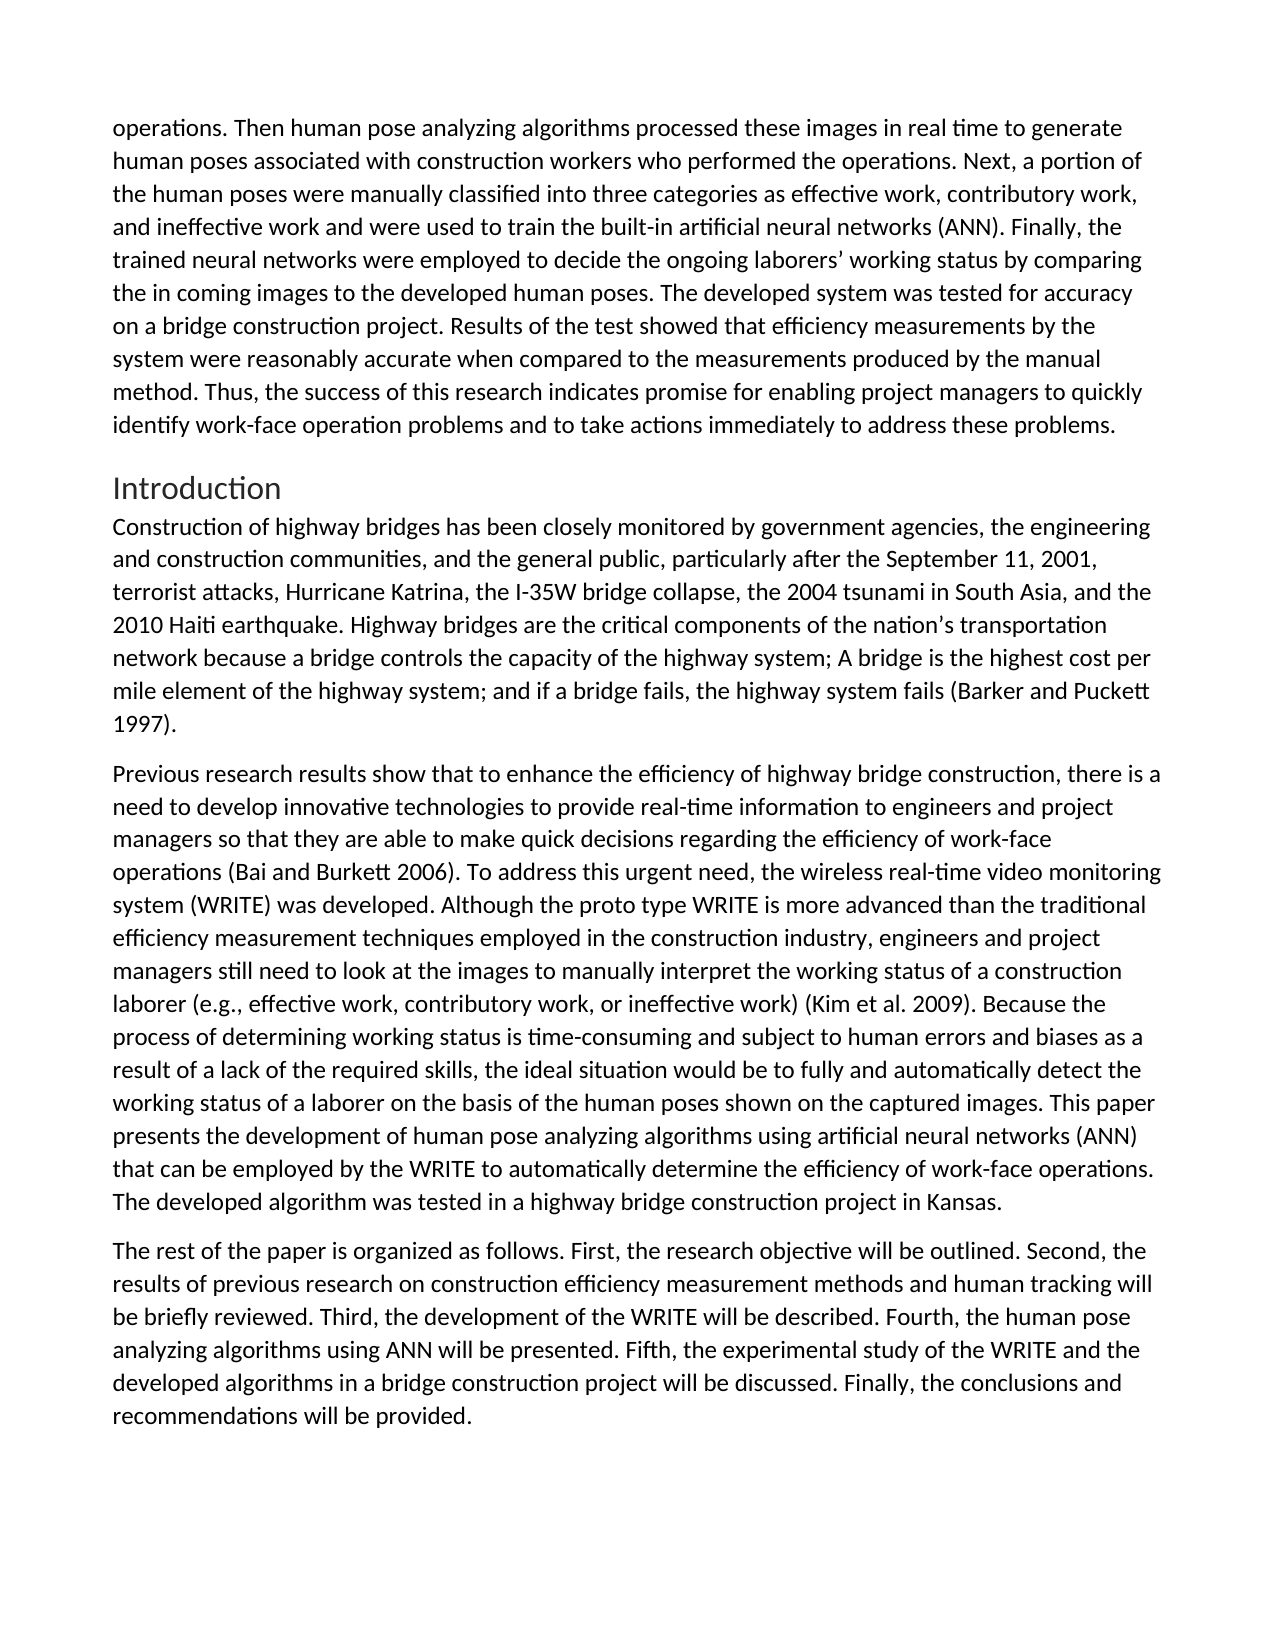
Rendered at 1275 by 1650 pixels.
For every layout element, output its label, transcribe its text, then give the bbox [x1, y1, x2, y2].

text The rest of the paper is organized as follows. First, the research objective will be outlined. Second, the results of previous research on construction efficiency measurement methods and human tracking will be briefly reviewed. Third, the development of the WRITE will be described. Fourth, the human pose analyzing algorithms using ANN will be presented. Fifth, the experimental study of the WRITE and the developed algorithms in a bridge construction project will be discussed. Finally, the conclusions and recommendations will be provided. [112, 1235, 1162, 1430]
text Construction of highway bridges has been closely monitored by government agencies, the engineering and construction communities, and the general public, particularly after the September 11, 2001, terrorist attacks, Hurricane Katrina, the I-35W bridge collapse, the 2004 tsunami in South Asia, and the 2010 Haiti earthquake. Highway bridges are the critical components of the nation’s transportation network because a bridge controls the capacity of the highway system; A bridge is the highest cost per mile element of the highway system; and if a bridge fails, the highway system fails (Barker and Puckett 1997). [112, 511, 1162, 739]
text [112, 112, 1162, 439]
text Previous research results show that to enhance the efficiency of highway bridge construction, there is a need to develop innovative technologies to provide real-time information to engineers and project managers so that they are able to make quick decisions regarding the efficiency of work-face operations (Bai and Burkett 2006). To address this urgent need, the wireless real-time video monitoring system (WRITE) was developed. Although the proto type WRITE is more advanced than the traditional efficiency measurement techniques employed in the construction industry, engineers and project managers still need to look at the images to manually interpret the working status of a construction laborer (e.g., effective work, contributory work, or ineffective work) (Kim et al. 2009). Because the process of determining working status is time-consuming and subject to human errors and biases as a result of a lack of the required skills, the ideal situation would be to fully and automatically detect the working status of a laborer on the basis of the human poses shown on the captured images. This paper presents the development of human pose analyzing algorithms using artificial neural networks (ANN) that can be employed by the WRITE to automatically determine the efficiency of work-face operations. The developed algorithm was tested in a highway bridge construction project in Kansas. [112, 758, 1162, 1216]
subtitle Introduction [112, 467, 1162, 507]
